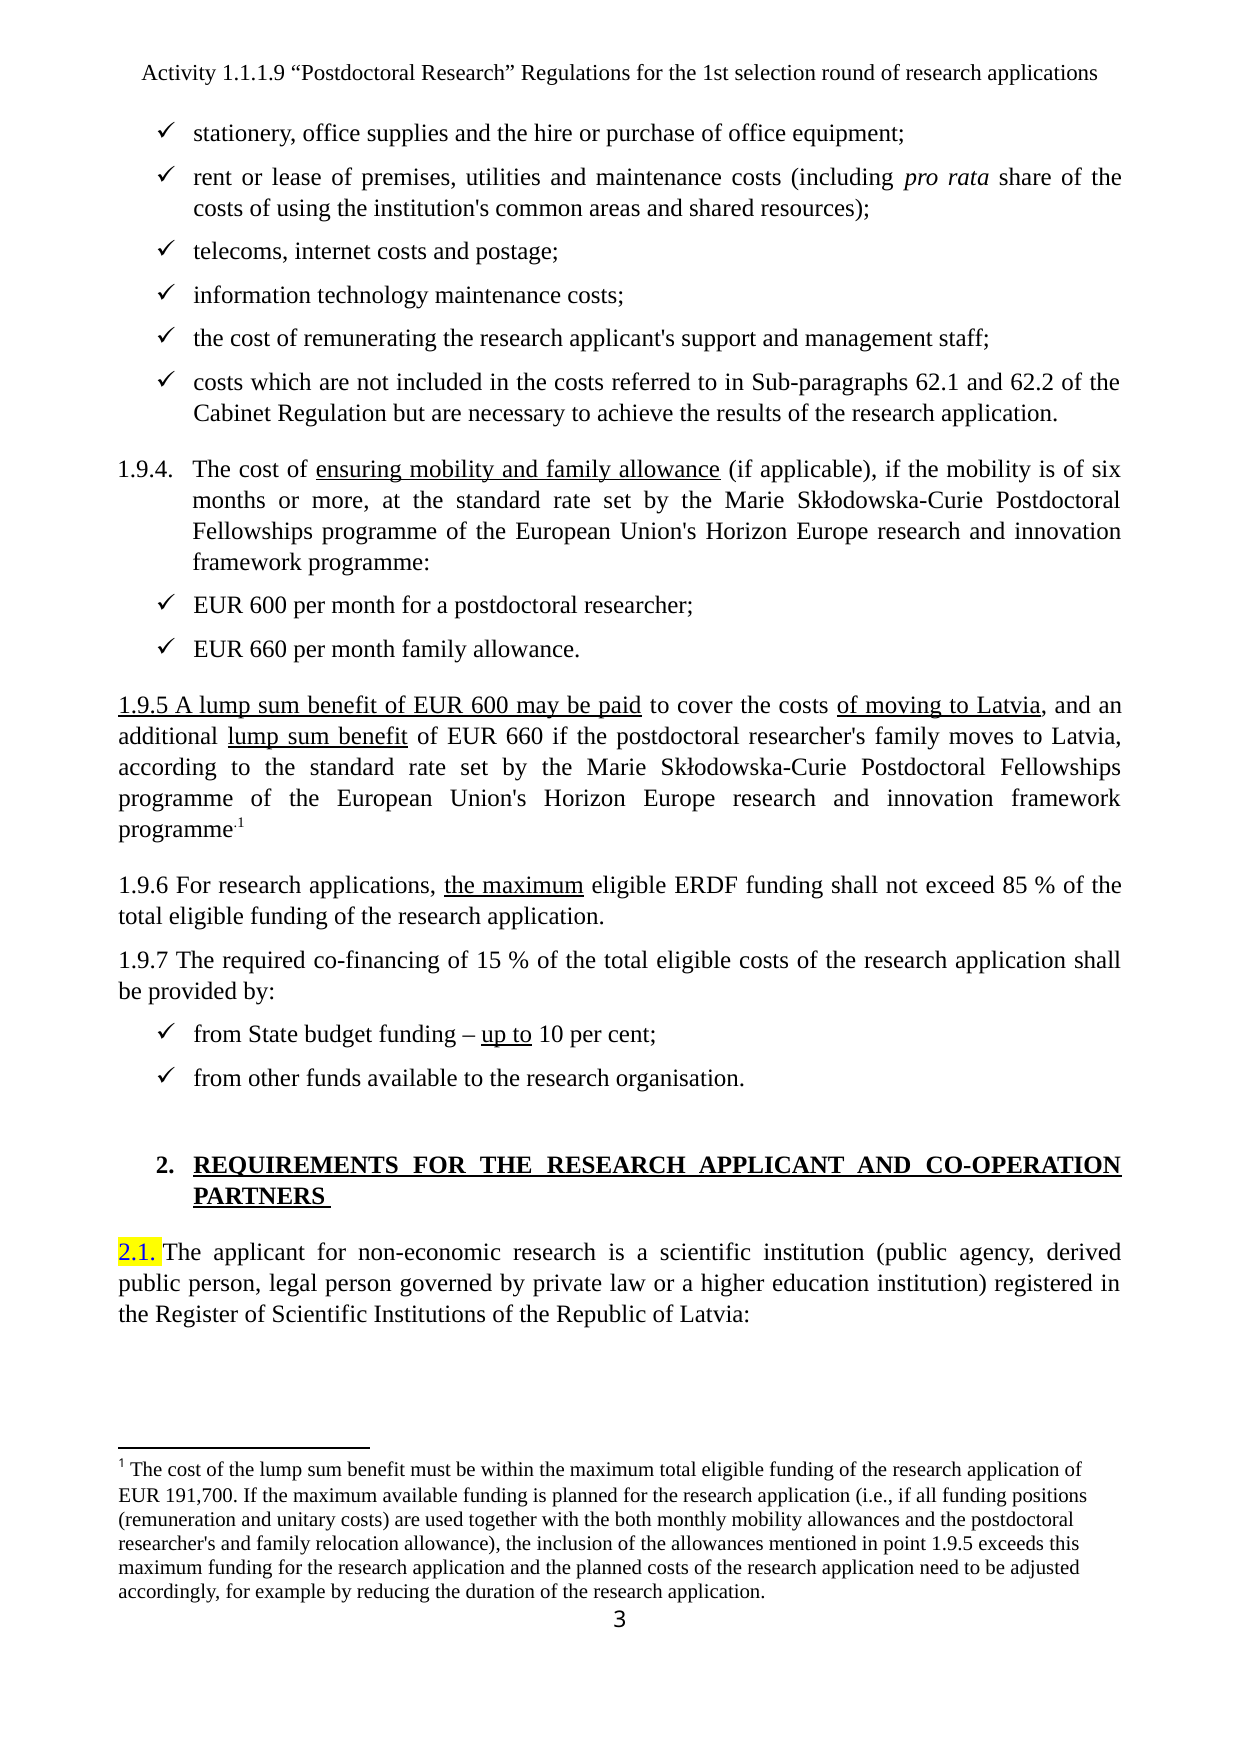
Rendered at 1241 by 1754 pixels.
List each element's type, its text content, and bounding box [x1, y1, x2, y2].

list EUR 600 per month for a postdoctoral researcher; [156, 591, 1122, 619]
list stationery, office supplies and the hire or purchase of office equipment; [156, 118, 1122, 147]
list rent or lease of premises, utilities and maintenance costs (including pro rata share of the costs of using the institution's common areas and shared resources); [156, 162, 1122, 221]
list costs which are not included in the costs referred to in Sub-paragraphs 62.1 and 62.2 of the Cabinet Regulation but are necessary to achieve the results of the research application. [156, 367, 1122, 427]
list 1.9.7 The required co-financing of 15 % of the total eligible costs of the research application shall be provided by: [118, 945, 1122, 1005]
list The applicant for non-economic research is a scientific institution (public agency, derived public person, legal person governed by private law or a higher education institution) registered in the Register of Scientific Institutions of the Republic of Latvia: [118, 1237, 1122, 1328]
list from other funds available to the research organisation. [156, 1063, 1122, 1092]
list information technology maintenance costs; [156, 280, 1122, 308]
list The cost of ensuring mobility and family allowance (if applicable), if the mobility is of six months or more, at the standard rate set by the Marie Skłodowska-Curie Postdoctoral Fellowships programme of the European Union's Horizon Europe research and innovation framework programme: [117, 454, 1122, 576]
text 1.9.6 For research applications, the maximum eligible ERDF funding shall not exceed 85 % of the total eligible funding of the research application. [118, 870, 1122, 930]
list EUR 660 per month family allowance. [156, 634, 1122, 663]
list REQUIREMENTS FOR THE RESEARCH APPLICANT AND CO-OPERATION PARTNERS [156, 1150, 1122, 1210]
list telecoms, internet costs and postage; [156, 236, 1122, 265]
list from State budget funding – up to 10 per cent; [156, 1019, 1122, 1048]
text 1.9.5 A lump sum benefit of EUR 600 may be paid to cover the costs of moving to Latvia, and an additional lump sum benefit of EUR 660 if the postdoctoral researcher's family moves to Latvia, according to the standard rate set by the Marie Skłodowska-Curie Postdoctoral Fellowships programme of the European Union's Horizon Europe research and innovation framework programme. [118, 690, 1122, 843]
list the cost of remunerating the research applicant's support and management staff; [156, 323, 1122, 352]
